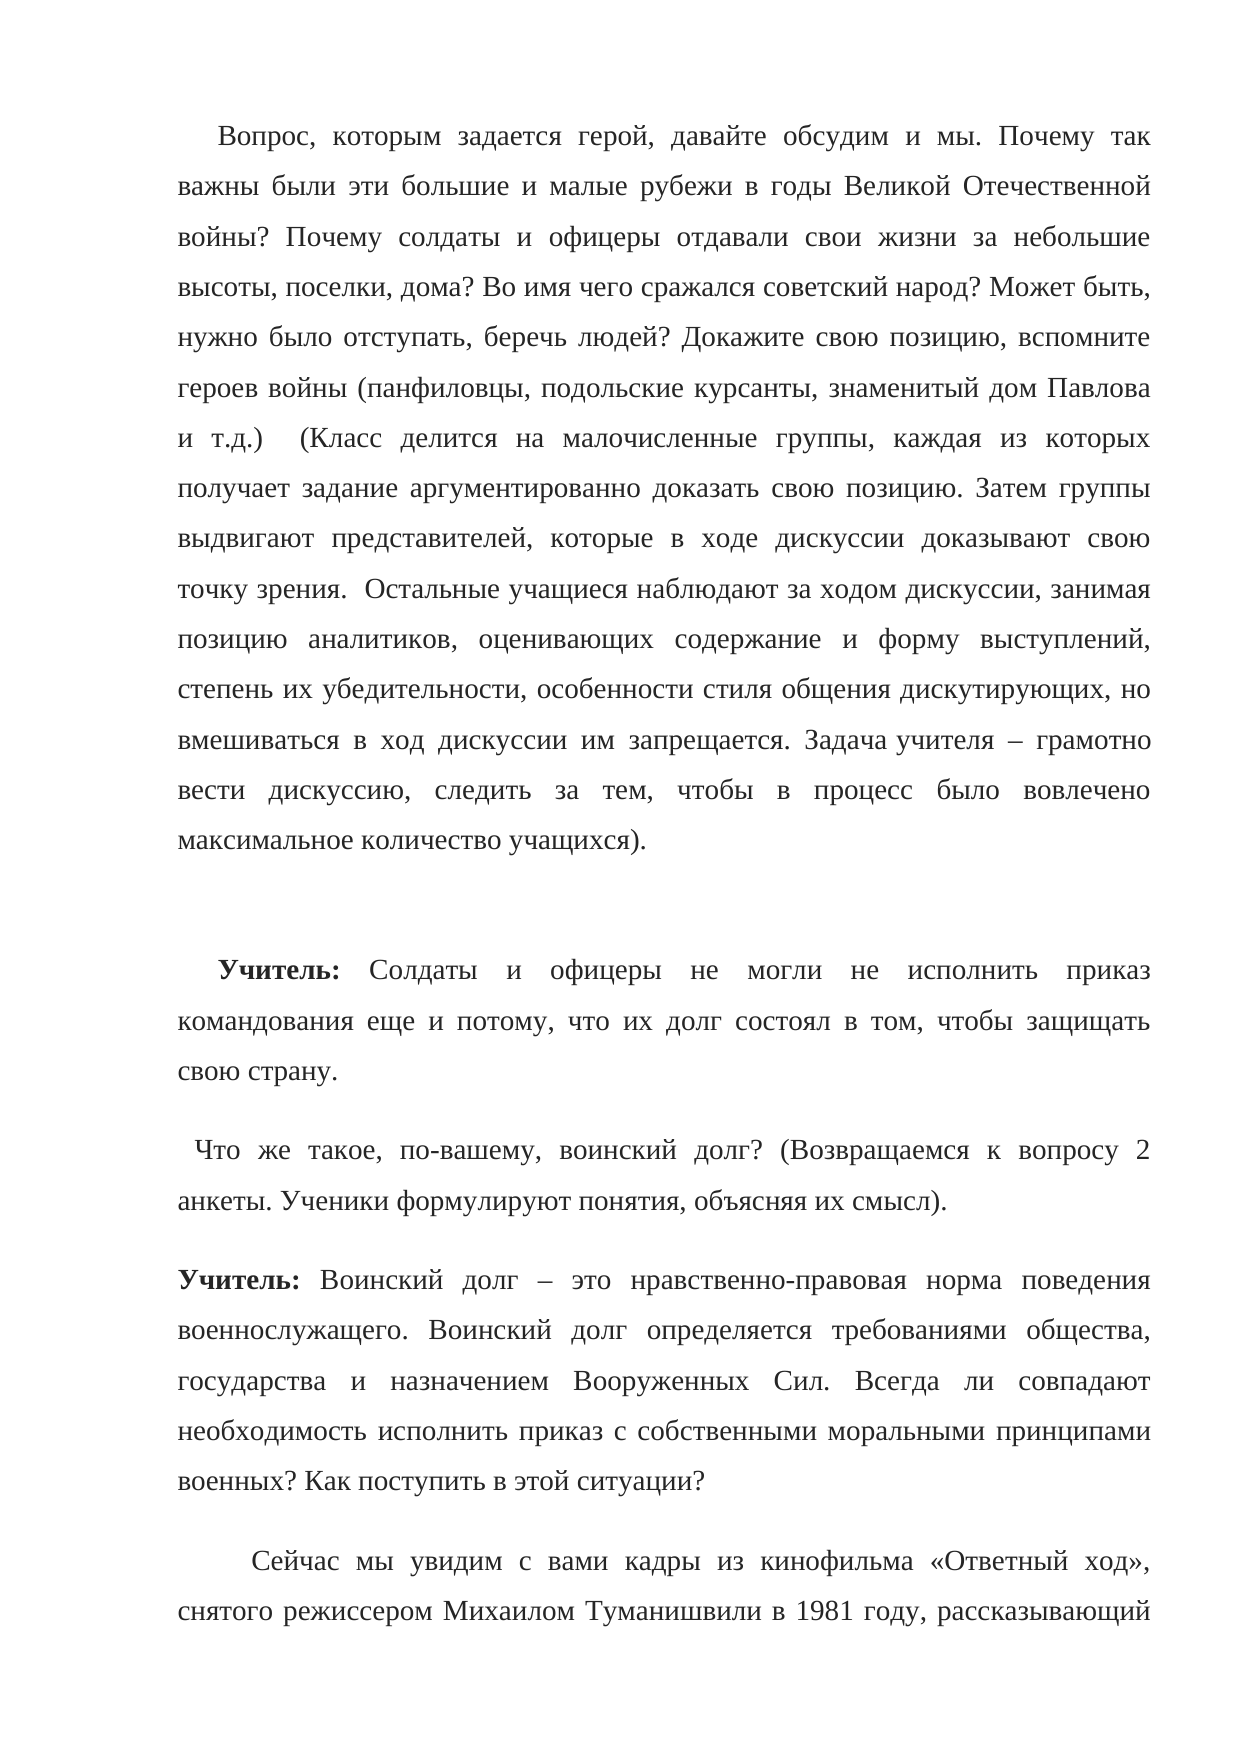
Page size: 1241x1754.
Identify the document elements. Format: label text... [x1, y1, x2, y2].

text Учитель: Воинский долг – это нравственно-правовая норма поведения военнослужащего. Воинский долг определяется требованиями общества, государства и назначением Вооруженных Сил. Всегда ли совпадают необходимость исполнить приказ с собственными моральными принципами военных? Как поступить в этой ситуации? [177, 1262, 1152, 1497]
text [177, 1543, 1152, 1627]
text Вопрос, которым задается герой, давайте обсудим и мы. Почему так важны были эти большие и малые рубежи в годы Великой Отечественной войны? Почему солдаты и офицеры отдавали свои жизни за небольшие высоты, поселки, дома? Во имя чего сражался советский народ? Может быть, нужно было отступать, беречь людей? Докажите свою позицию, вспомните героев войны (панфиловцы, подольские курсанты, знаменитый дом Павлова и т.д.) (Класс делится на малочисленные группы, каждая из которых получает задание аргументированно доказать свою позицию. Затем группы выдвигают представителей, которые в ходе дискуссии доказывают свою точку зрения. Остальные учащиеся наблюдают за ходом дискуссии, занимая позицию аналитиков, оценивающих содержание и форму выступлений, степень их убедительности, особенности стиля общения дискутирующих, но вмешиваться в ход дискуссии им запрещается. Задача учителя – грамотно вести дискуссию, следить за тем, чтобы в процесс было вовлечено максимальное количество учащихся). [177, 118, 1152, 856]
text Что же такое, по-вашему, воинский долг? (Возвращаемся к вопросу 2 анкеты. Ученики формулируют понятия, объясняя их смысл). [177, 1132, 1152, 1216]
text Учитель: Солдаты и офицеры не могли не исполнить приказ командования еще и потому, что их долг состоял в том, чтобы защищать свою страну. [177, 952, 1152, 1086]
